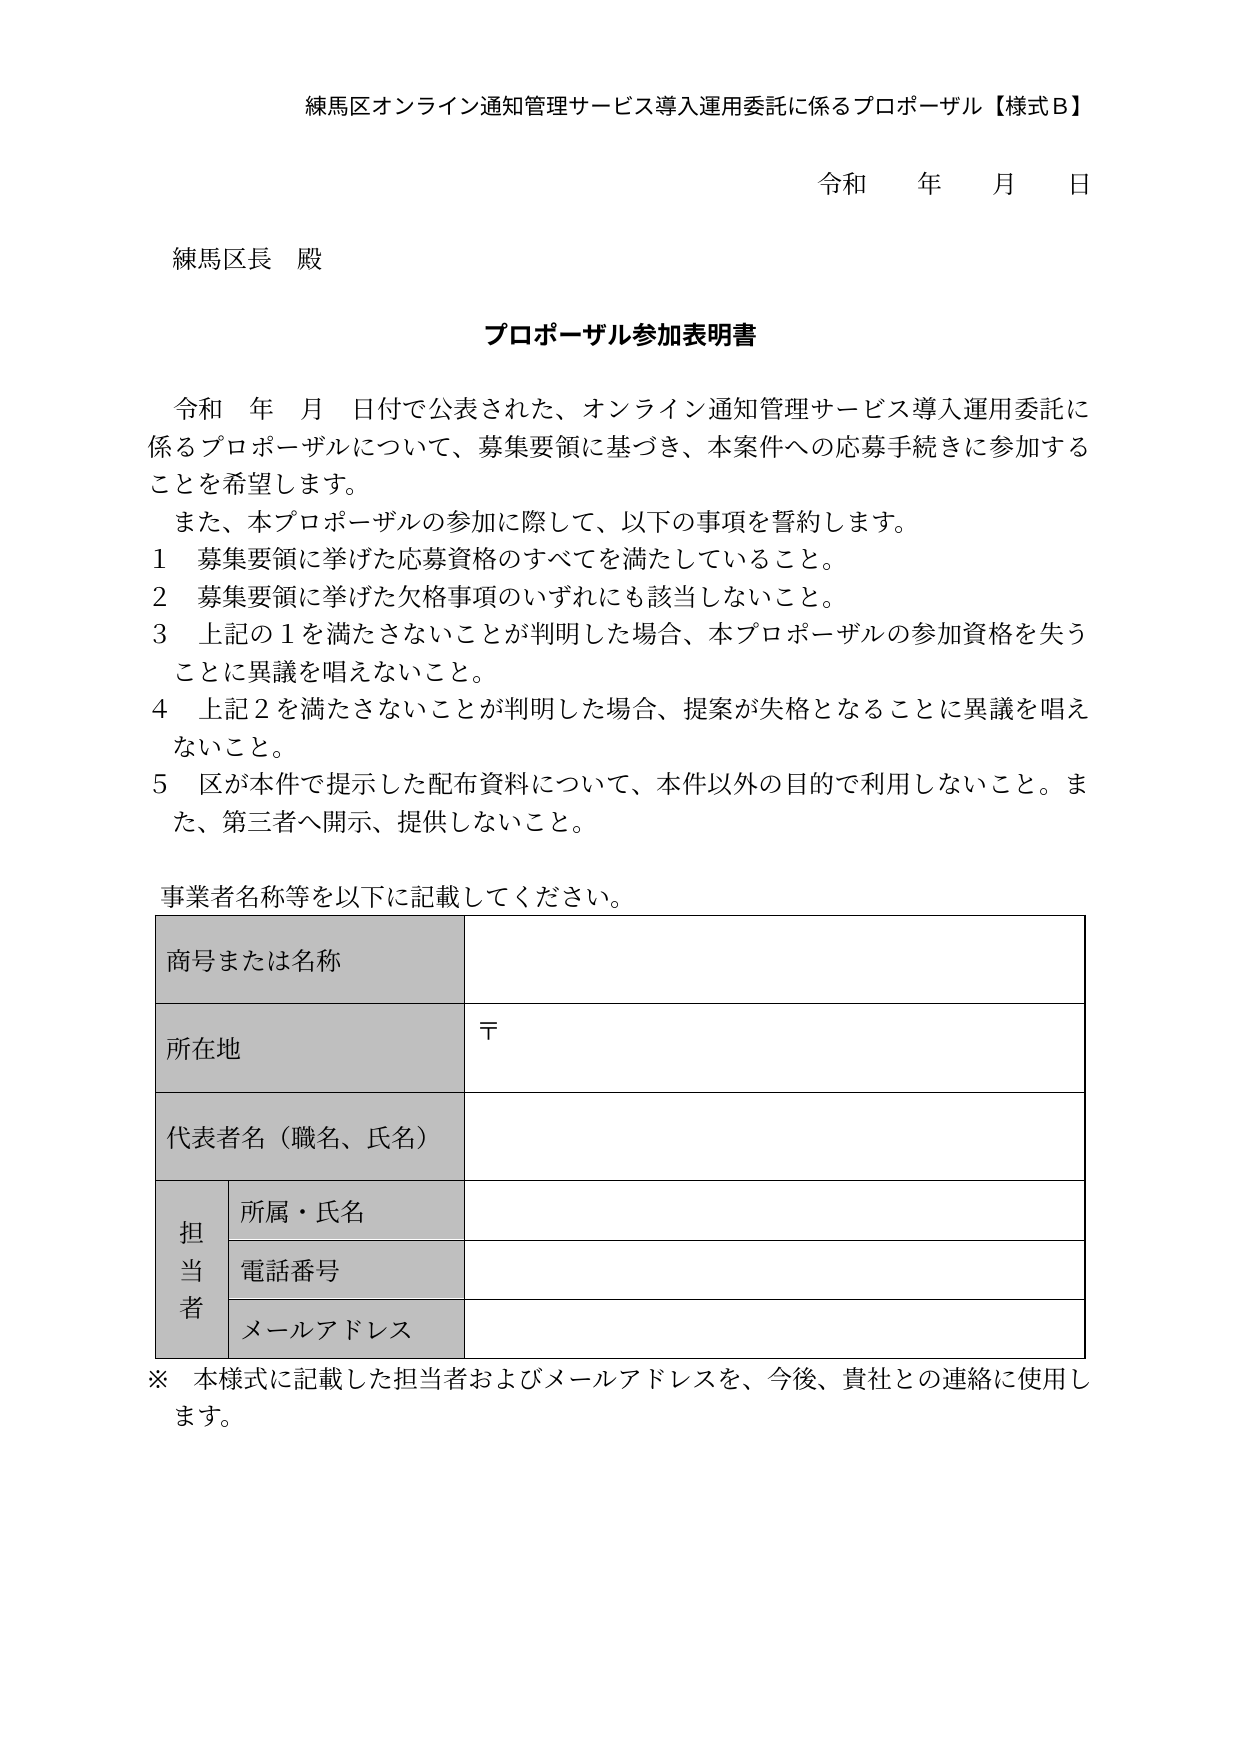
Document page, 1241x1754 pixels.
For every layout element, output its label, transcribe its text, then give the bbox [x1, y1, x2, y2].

text １ 募集要領に挙げた応募資格のすべてを満たしていること。 [148, 539, 1092, 577]
text また、本プロポーザルの参加に際して、以下の事項を誓約します。 [148, 502, 1092, 539]
text 令和 年 月 日 [148, 164, 1092, 202]
table_cell 代表者名（職名、氏名） [156, 1093, 464, 1180]
table_cell [465, 1300, 1084, 1358]
text 練馬区長 殿 [148, 239, 1092, 277]
table_cell 電話番号 [229, 1241, 464, 1298]
text ４ 上記２を満たさないことが判明した場合、提案が失格となることに異議を唱えないこと。 [148, 689, 1092, 764]
text ２ 募集要領に挙げた欠格事項のいずれにも該当しないこと。 [148, 577, 1092, 614]
table_cell 担 当 者 [156, 1181, 228, 1358]
text 令和 年 月 日付で公表された、オンライン通知管理サービス導入運用委託に係るプロポーザルについて、募集要領に基づき、本案件への応募手続きに参加することを希望します。 [148, 389, 1092, 502]
text ５ 区が本件で提示した配布資料について、本件以外の目的で利用しないこと。また、第三者へ開示、提供しないこと。 [148, 764, 1092, 839]
table_header 商号または名称 [156, 916, 464, 1003]
table_cell [465, 1181, 1084, 1239]
table_cell 〒 [465, 1004, 1084, 1092]
table_cell メールアドレス [229, 1300, 464, 1358]
text ※ 本様式に記載した担当者およびメールアドレスを、今後、貴社との連絡に使用します。 [148, 1359, 1092, 1434]
text 事業者名称等を以下に記載してください。 [148, 877, 1092, 914]
table_cell 所属・氏名 [229, 1181, 464, 1239]
table_header [465, 916, 1084, 1003]
table_cell 所在地 [156, 1004, 464, 1092]
text プロポーザル参加表明書 [148, 314, 1092, 352]
table_cell [465, 1093, 1084, 1180]
table_cell [465, 1241, 1084, 1298]
text ３ 上記の１を満たさないことが判明した場合、本プロポーザルの参加資格を失うことに異議を唱えないこと。 [148, 614, 1092, 689]
